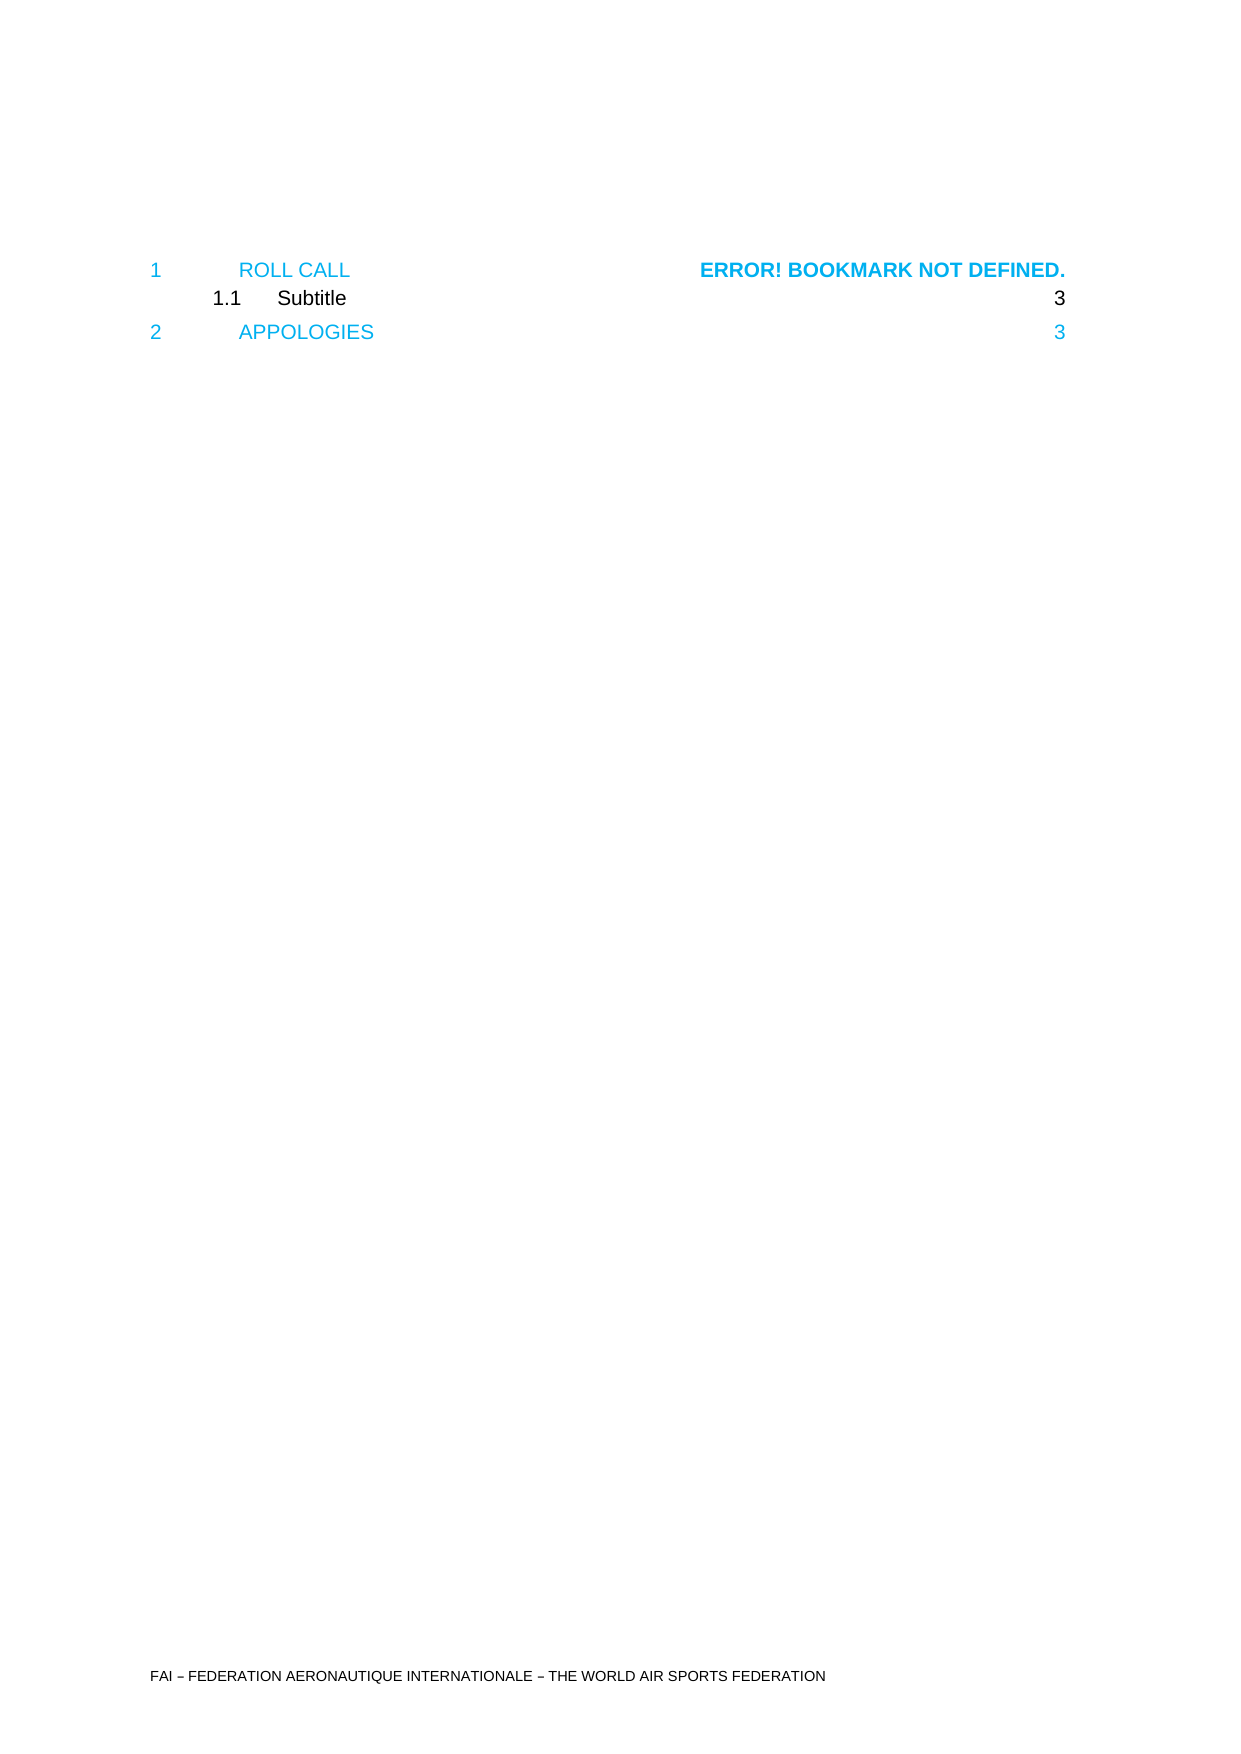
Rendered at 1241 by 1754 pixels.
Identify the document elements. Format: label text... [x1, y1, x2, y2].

text 1.1 Subtitle 3 [212, 286, 1090, 309]
text 2 Appologies 3 [150, 320, 1090, 344]
text 1 Roll Call Error! Bookmark not defined. [150, 257, 1090, 281]
